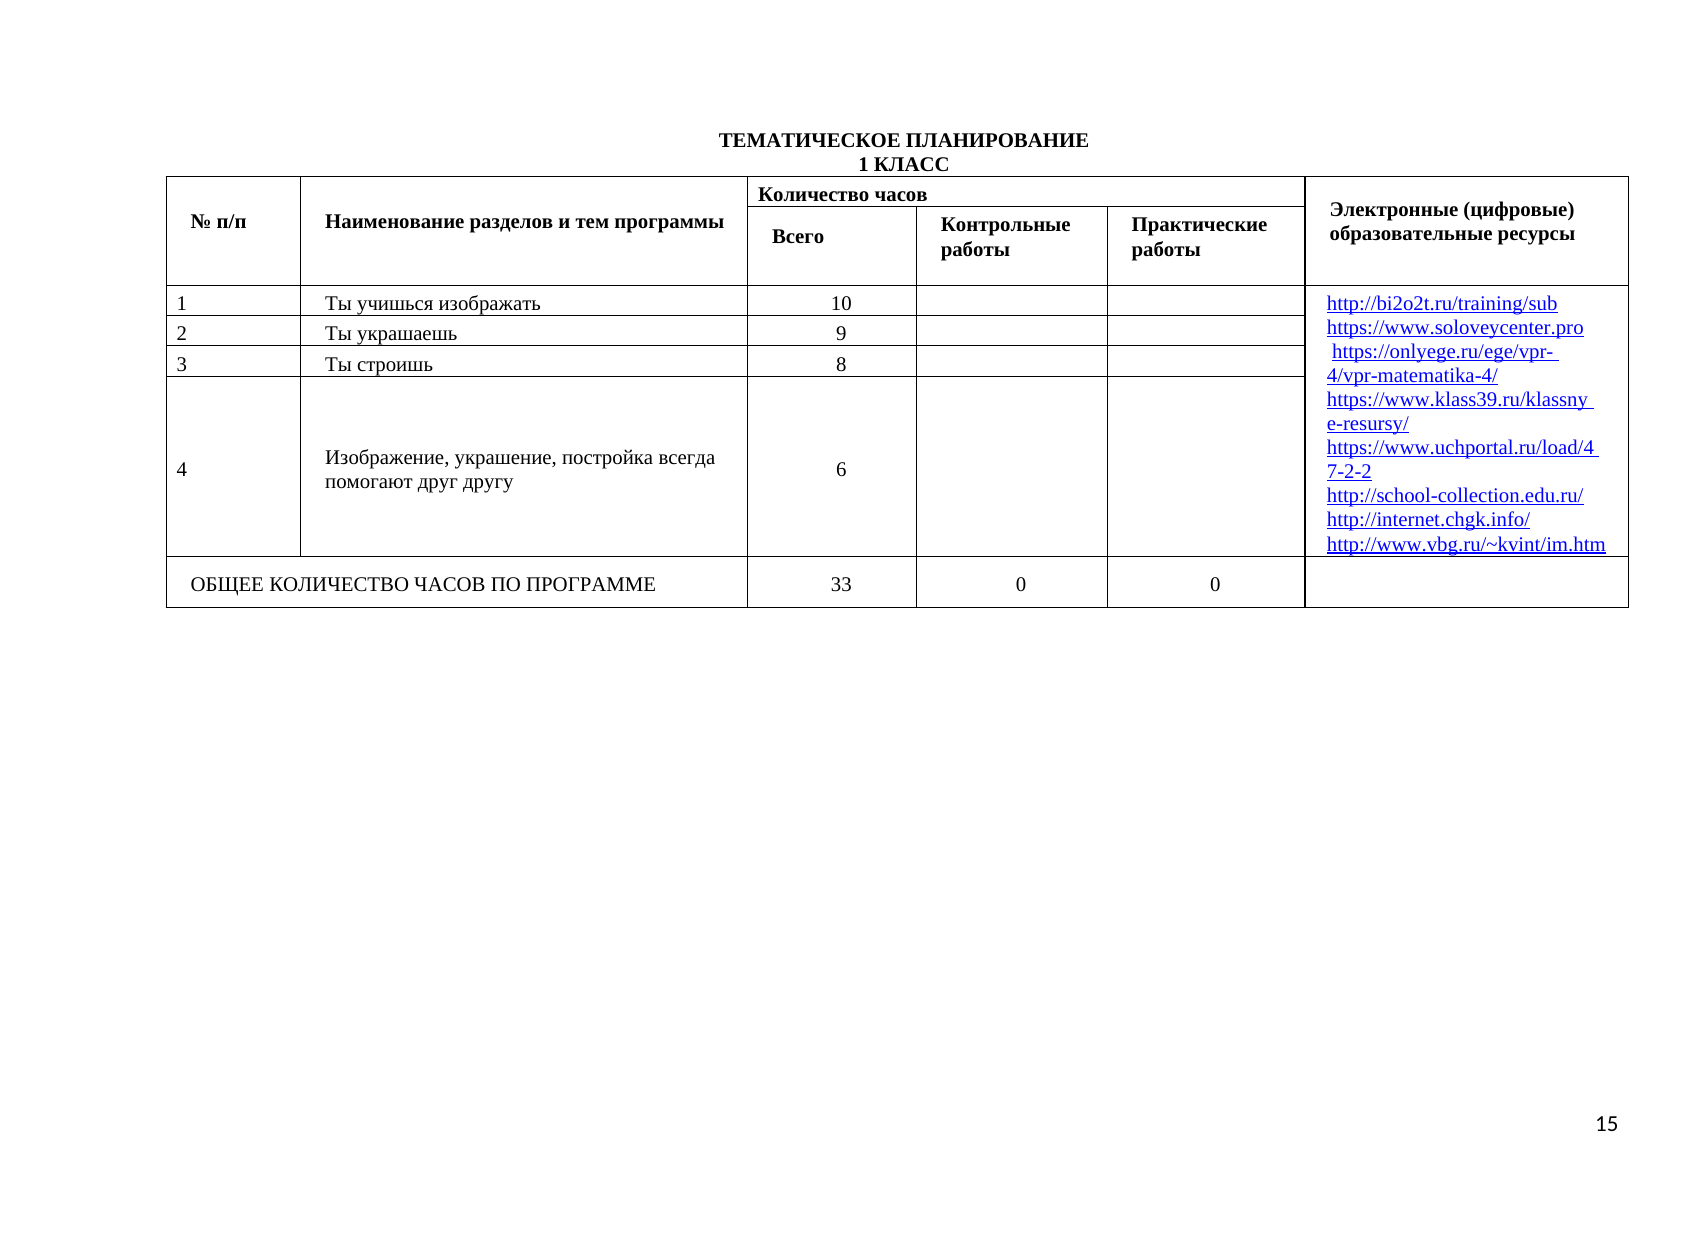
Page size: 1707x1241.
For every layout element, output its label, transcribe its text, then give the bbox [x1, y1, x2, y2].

table_cell [917, 377, 1107, 556]
table_cell Ты строишь [301, 346, 747, 376]
table_cell 8 [748, 346, 916, 376]
table_cell 9 [748, 316, 916, 345]
table_cell 0 [1108, 557, 1304, 607]
table_cell 10 [748, 286, 916, 315]
table_cell 4 [167, 377, 300, 556]
table_cell [1108, 316, 1304, 345]
table_cell 6 [748, 377, 916, 556]
table_cell 0 [917, 557, 1107, 607]
table_header Наименование разделов и тем программы [301, 177, 747, 284]
text 1 КЛАСС [190, 152, 1618, 176]
table_cell 2 [167, 316, 300, 345]
table_cell Ты учишься изображать [301, 286, 747, 315]
table_cell Всего [748, 207, 916, 284]
table_cell [917, 346, 1107, 376]
table_cell [1108, 346, 1304, 376]
table_cell [917, 286, 1107, 315]
table_cell Изображение, украшение, постройка всегда помогают друг другу [301, 377, 747, 556]
table_header Электронные (цифровые) образовательные ресурсы [1306, 177, 1628, 284]
table_cell Контрольные работы [917, 207, 1107, 284]
table_cell Ты украшаешь [301, 316, 747, 345]
table_cell 1 [167, 286, 300, 315]
table_cell Практические работы [1108, 207, 1304, 284]
table_cell [1306, 286, 1628, 556]
table_cell [917, 316, 1107, 345]
table_header № п/п [167, 177, 300, 284]
text ТЕМАТИЧЕСКОЕ ПЛАНИРОВАНИЕ [190, 128, 1618, 152]
table_cell 33 [748, 557, 916, 607]
table_cell [1306, 557, 1628, 607]
table_header Количество часов [748, 177, 1304, 206]
table_cell 3 [167, 346, 300, 376]
table_cell ОБЩЕЕ КОЛИЧЕСТВО ЧАСОВ ПО ПРОГРАММЕ [167, 557, 747, 607]
table_cell [1108, 286, 1304, 315]
table_cell [1108, 377, 1304, 556]
